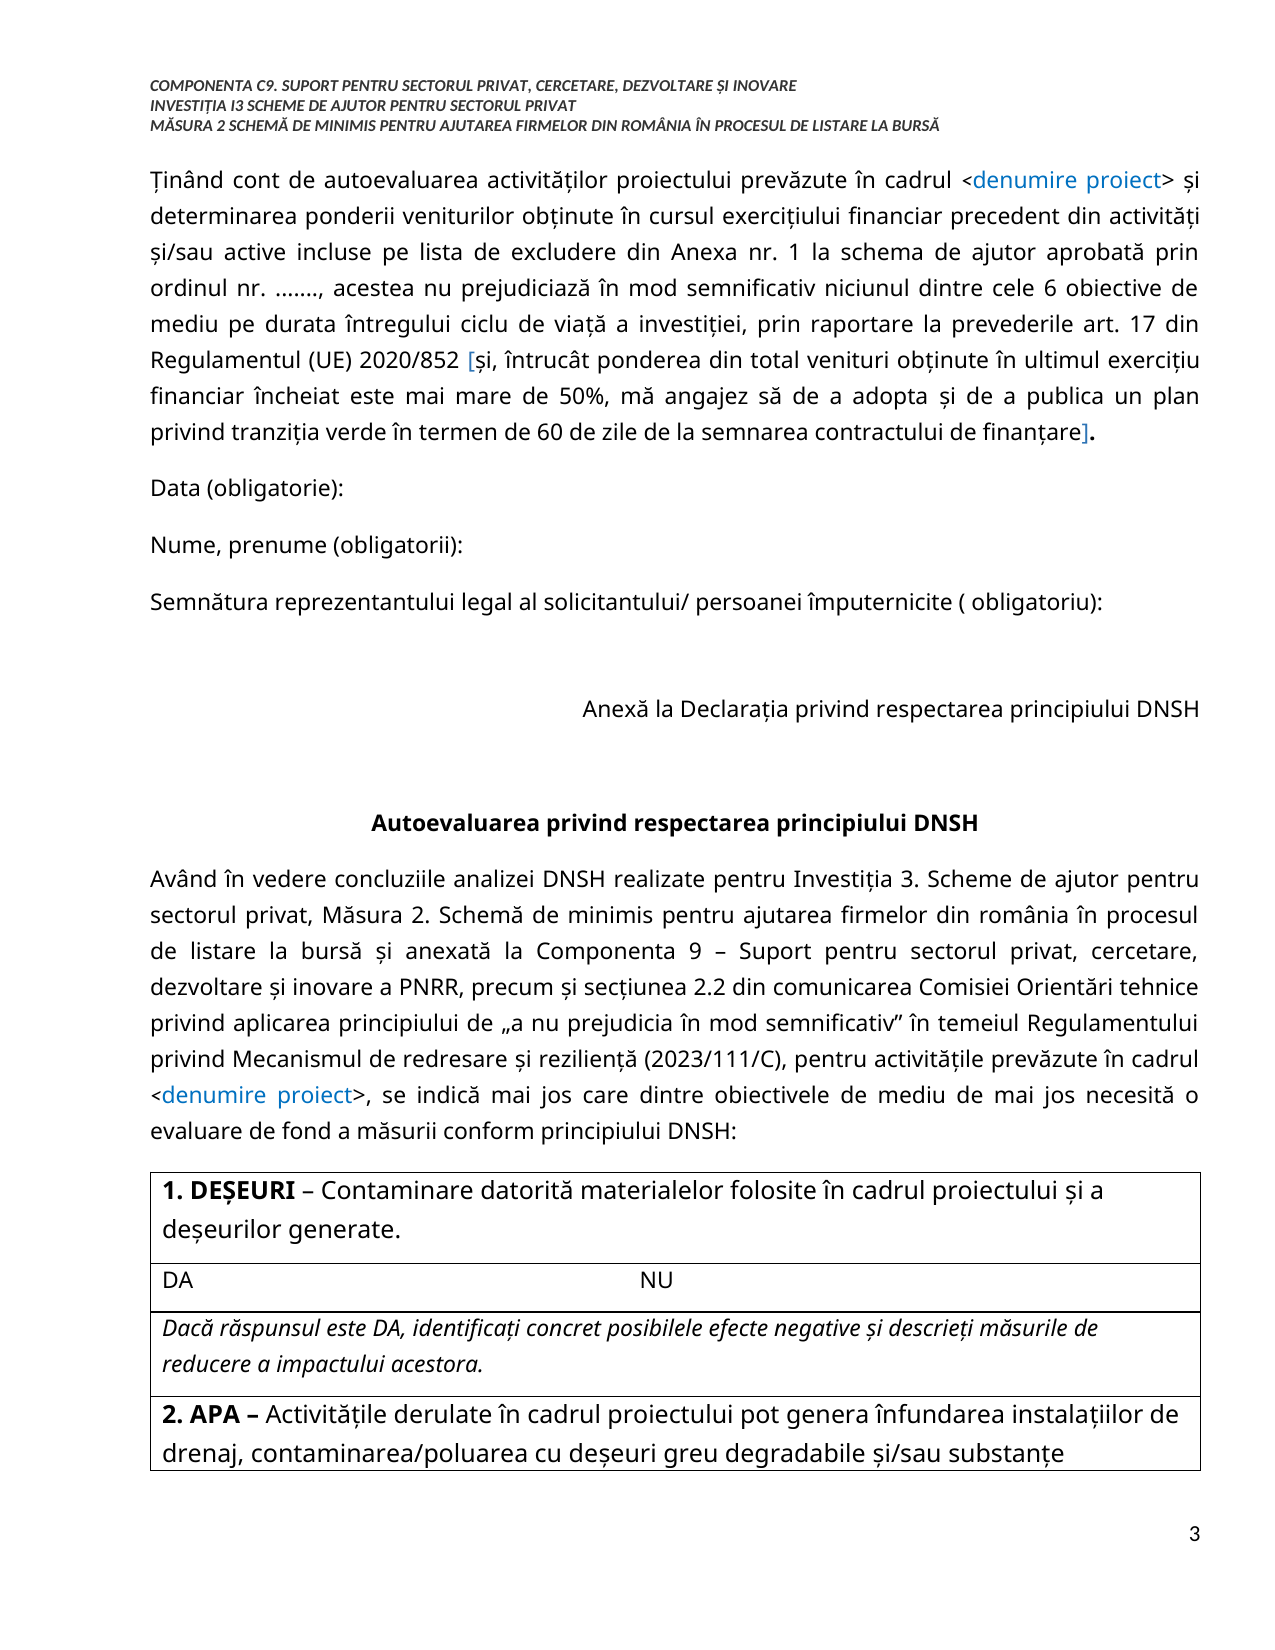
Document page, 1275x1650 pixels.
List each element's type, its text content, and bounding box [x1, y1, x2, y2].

text Data (obligatorie): [150, 472, 1200, 503]
table_cell Dacă răspunsul este DA, identificați concret posibilele efecte negative și descrieți măsurile de reducere a impactului acestora. [151, 1313, 1200, 1396]
table_header 1. DEȘEURI – Contaminare datorită materialelor folosite în cadrul proiectului și a deșeurilor generate. [151, 1173, 1200, 1263]
text Semnătura reprezentantului legal al solicitantului/ persoanei împuternicite ( obligatoriu): [150, 586, 1200, 617]
text Ținând cont de autoevaluarea activităților proiectului prevăzute în cadrul <denumire proiect> și determinarea ponderii veniturilor obținute în cursul exercițiului financiar precedent din activități și/sau active incluse pe lista de excludere din Anexa nr. 1 la schema de ajutor aprobată prin ordinul nr. ......., acestea nu prejudiciază în mod semnificativ niciunul dintre cele 6 obiective de mediu pe durata întregului ciclu de viață a investiției, prin raportare la prevederile art. 17 din Regulamentul (UE) 2020/852 [și, întrucât ponderea din total venituri obținute în ultimul exercițiu financiar încheiat este mai mare de 50%, mă angajez să de a adopta și de a publica un plan privind tranziția verde în termen de 60 de zile de la semnarea contractului de finanțare]. [150, 164, 1200, 447]
text Autoevaluarea privind respectarea principiului DNSH [150, 807, 1200, 838]
text Anexă la Declarația privind respectarea principiului DNSH [150, 693, 1200, 724]
text Având în vedere concluziile analizei DNSH realizate pentru Investiția 3. Scheme de ajutor pentru sectorul privat, Măsura 2. Schemă de minimis pentru ajutarea firmelor din românia în procesul de listare la bursă și anexată la Componenta 9 – Suport pentru sectorul privat, cercetare, dezvoltare și inovare a PNRR, precum și secțiunea 2.2 din comunicarea Comisiei Orientări tehnice privind aplicarea principiului de „a nu prejudicia în mod semnificativ” în temeiul Regulamentului privind Mecanismul de redresare și reziliență (2023/111/C), pentru activitățile prevăzute în cadrul <denumire proiect>, se indică mai jos care dintre obiectivele de mediu de mai jos necesită o evaluare de fond a măsurii conform principiului DNSH: [150, 863, 1200, 1146]
table_cell DA NU [151, 1264, 1200, 1311]
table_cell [151, 1397, 1200, 1470]
text Nume, prenume (obligatorii): [150, 529, 1200, 560]
